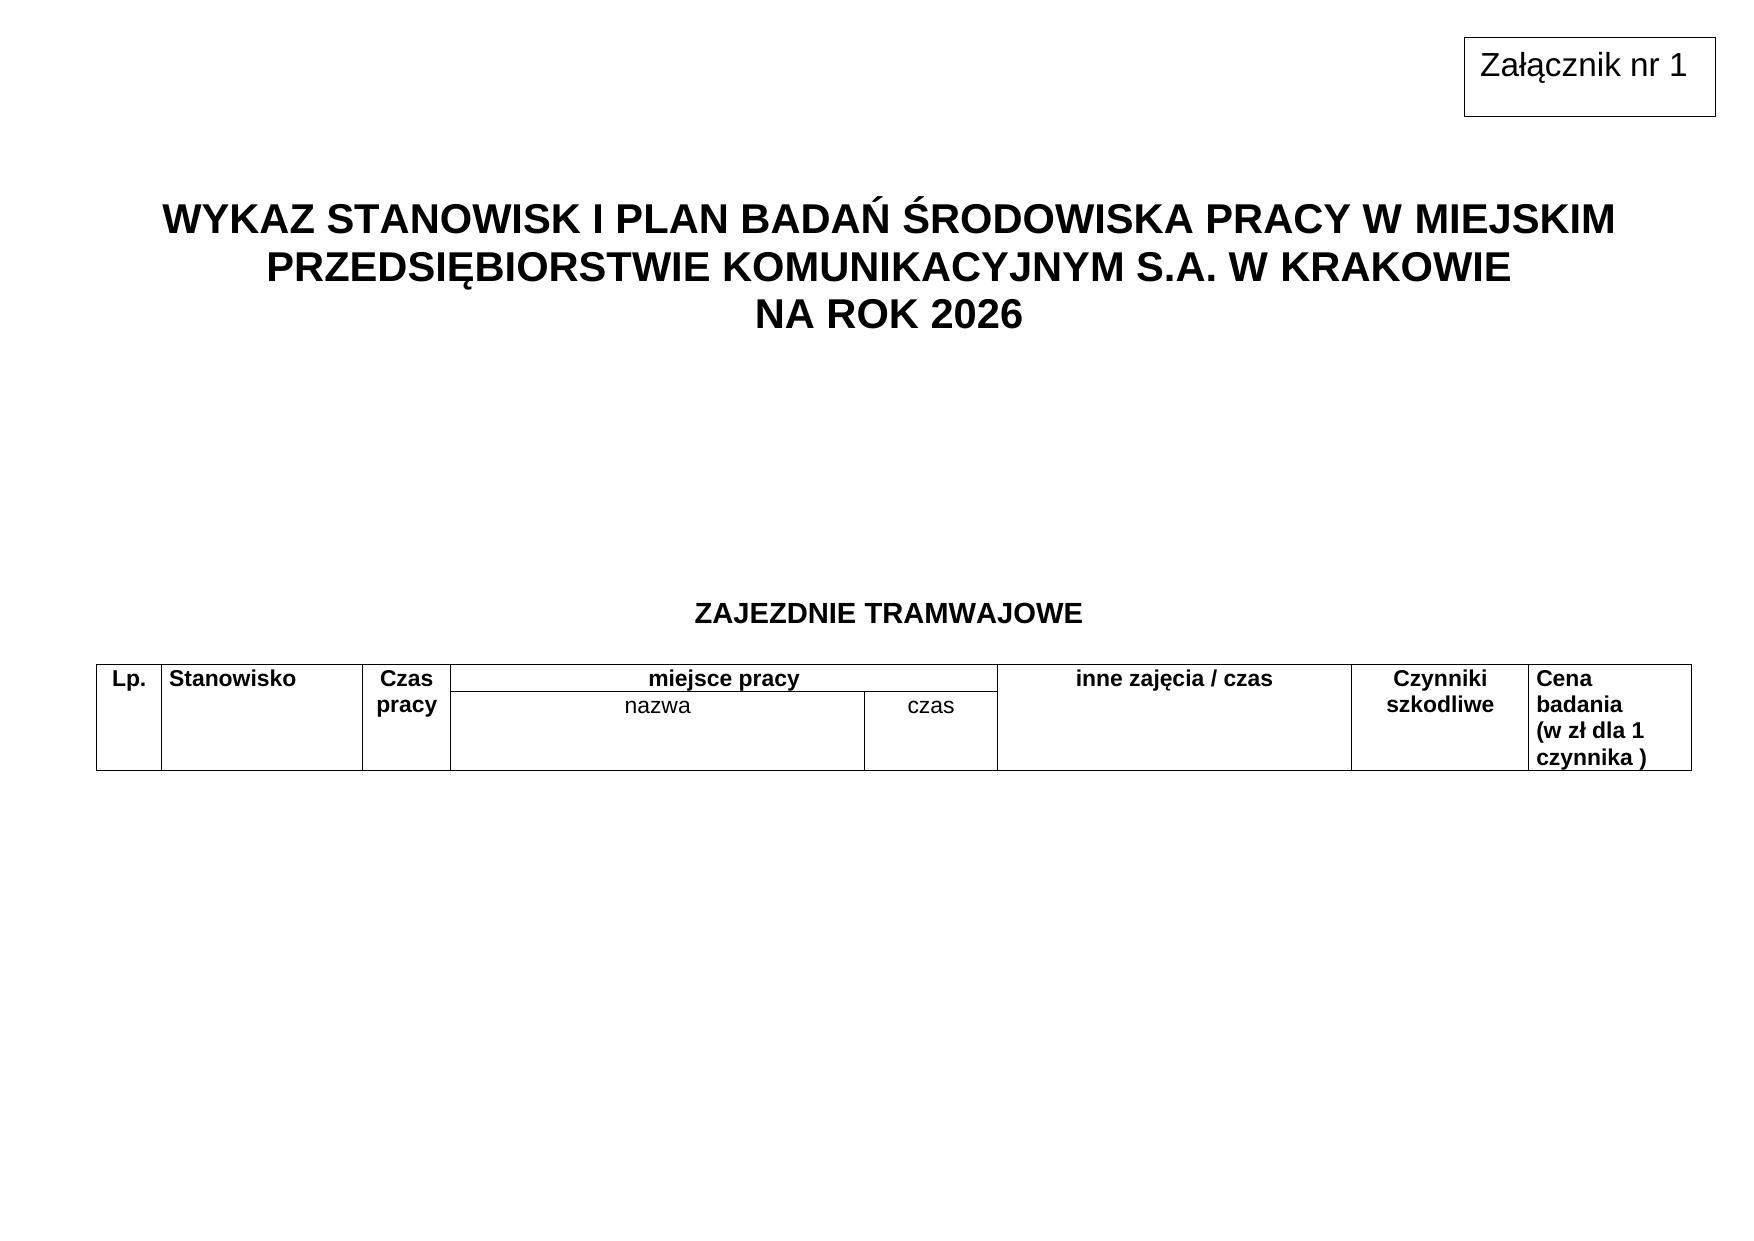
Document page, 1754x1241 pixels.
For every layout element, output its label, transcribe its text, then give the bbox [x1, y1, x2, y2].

table_header miejsce pracy [451, 665, 997, 691]
table_header Lp. [97, 665, 161, 770]
table_header Czynniki szkodliwe [1352, 665, 1528, 770]
table_header Cena badania (w zł dla 1 czynnika ) [1529, 665, 1691, 770]
table_header Stanowisko [162, 665, 362, 770]
text ZAJEZDNIE TRAMWAJOWE [148, 597, 1630, 630]
text NA ROK 2026 [148, 290, 1630, 338]
table_cell nazwa [451, 692, 864, 770]
text WYKAZ STANOWISK I PLAN BADAŃ ŚRODOWISKA PRACY W MIEJSKIM PRZEDSIĘBIORSTWIE KOMUNIKACYJNYM S.A. W KRAKOWIE [148, 194, 1630, 290]
table_cell czas [865, 692, 997, 770]
table_header inne zajęcia / czas [998, 665, 1351, 770]
table_header Czas pracy [363, 665, 450, 770]
